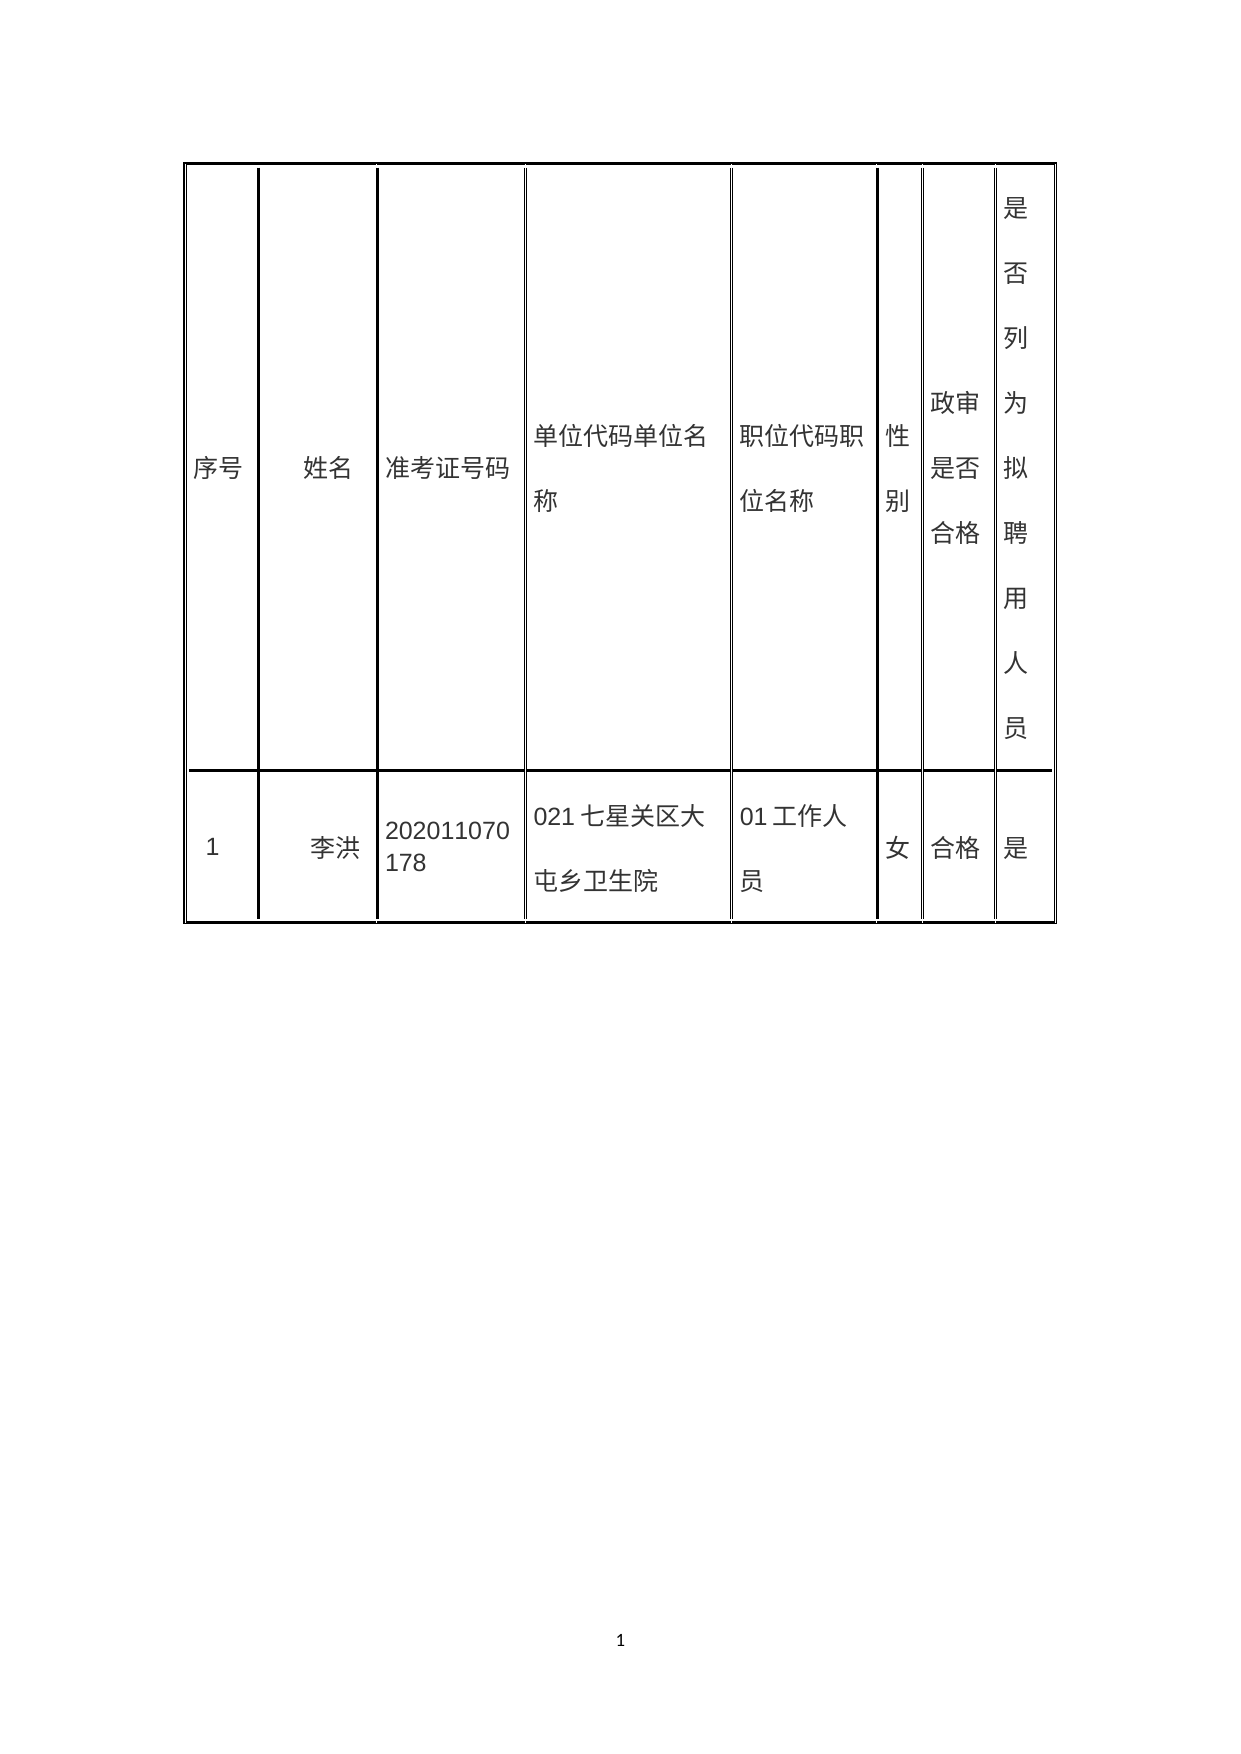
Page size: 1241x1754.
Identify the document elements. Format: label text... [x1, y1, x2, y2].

table_header 政审是否合格 [923, 165, 996, 769]
table_header 性别 [877, 165, 922, 769]
table_header 姓名 [258, 164, 377, 769]
table_cell 021七星关区大屯乡卫生院 [526, 772, 732, 921]
table_cell 女 [877, 772, 922, 921]
table_cell 1 [187, 769, 258, 921]
table_cell 01工作人员 [732, 772, 877, 921]
table_cell 合格 [923, 772, 996, 921]
table_cell 李洪 [258, 772, 377, 921]
table_header 职位代码职位名称 [732, 164, 877, 769]
table_header 是否列为拟聘用人员 [996, 165, 1054, 769]
table_cell 是 [996, 769, 1054, 921]
table_header 单位代码单位名称 [526, 165, 732, 769]
table_header 序号 [187, 165, 258, 769]
table_cell 202011070178 [377, 772, 526, 921]
table_header 准考证号码 [377, 165, 526, 769]
